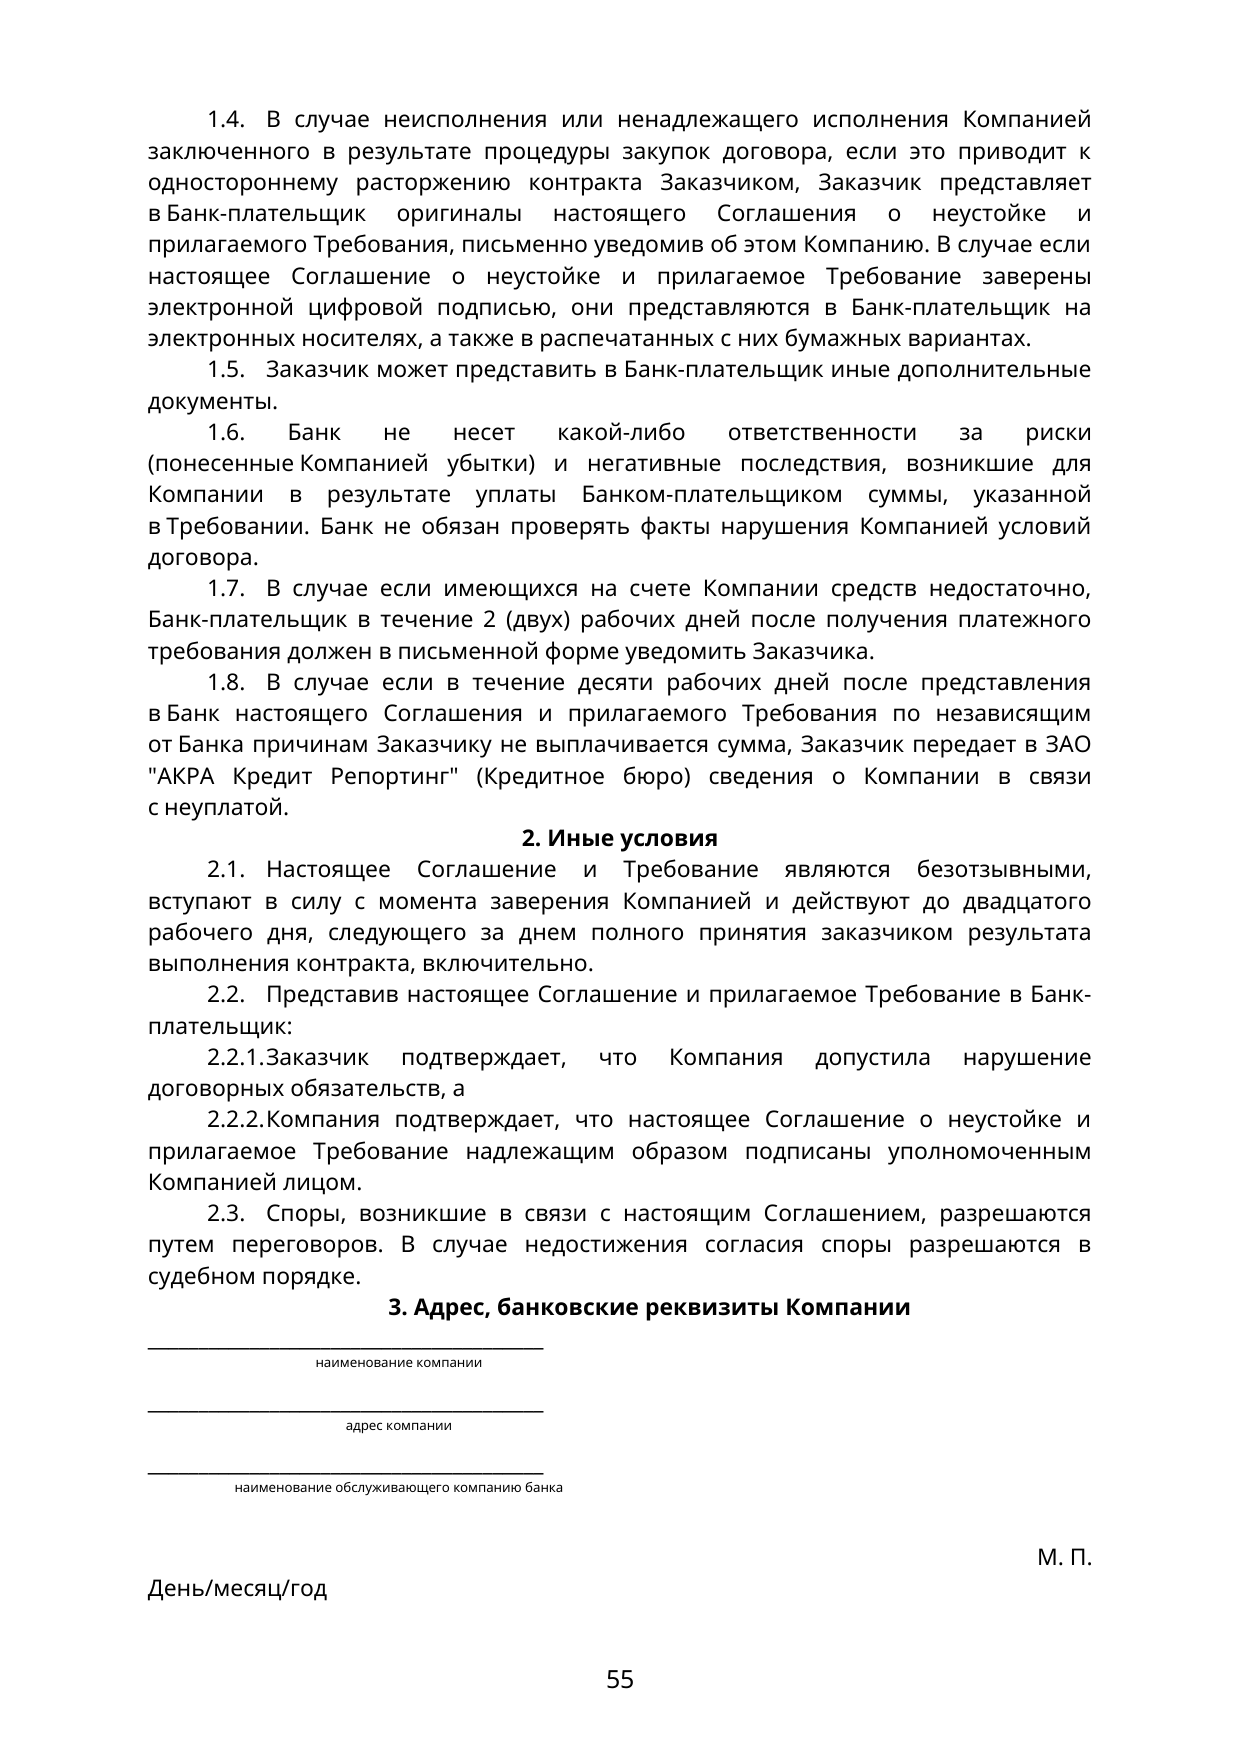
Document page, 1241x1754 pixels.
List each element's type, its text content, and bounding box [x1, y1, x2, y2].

text _______________________________________ [148, 1322, 1092, 1353]
text 1.7. В случае если имеющихся на счете Компании средств недостаточно, Банк-плательщик в течение 2 (двух) рабочих дней после получения платежного требования должен в письменной форме уведомить Заказчика. [148, 572, 1092, 666]
text День/месяц/год [148, 1572, 1092, 1603]
text 1.4. В случае неисполнения или ненадлежащего исполнения Компанией заключенного в результате процедуры закупок договора, если это приводит к одностороннему расторжению контракта Заказчиком, Заказчик представляет в Банк-плательщик оригиналы настоящего Соглашения о неустойке и прилагаемого Требования, письменно уведомив об этом Компанию. В случае если настоящее Соглашение о неустойке и прилагаемое Требование заверены электронной цифровой подписью, они представляются в Банк-плательщик на электронных носителях, а также в распечатанных с них бумажных вариантах. [148, 103, 1092, 353]
text 2.3. Споры, возникшие в связи с настоящим Соглашением, разрешаются путем переговоров. В случае недостижения согласия споры разрешаются в судебном порядке. [148, 1197, 1092, 1291]
text адрес компании [148, 1416, 650, 1447]
text наименование обслуживающего компанию банка [148, 1478, 650, 1510]
text 2.2. Представив настоящее Соглашение и прилагаемое Требование в Банк-плательщик: [148, 978, 1092, 1041]
text _______________________________________ [148, 1447, 1092, 1478]
text наименование компании [148, 1353, 650, 1385]
text 2.1. Настоящее Соглашение и Требование являются безотзывными, вступают в силу с момента заверения Компанией и действуют до двадцатого рабочего дня, следующего за днем полного принятия заказчиком результата выполнения контракта, включительно. [148, 853, 1092, 978]
text 3. Адрес, банковские реквизиты Компании [148, 1291, 1092, 1322]
text 1.5. Заказчик может представить в Банк-плательщик иные дополнительные документы. [148, 353, 1092, 416]
text 1.8. В случае если в течение десяти рабочих дней после представления в Банк настоящего Соглашения и прилагаемого Требования по независящим от Банка причинам Заказчику не выплачивается сумма, Заказчик передает в ЗАО "АКРА Кредит Репортинг" (Кредитное бюро) сведения о Компании в связи с неуплатой. [148, 666, 1092, 822]
text 2. Иные условия [148, 822, 1092, 853]
text 2.2.2. Компания подтверждает, что настоящее Соглашение о неустойке и прилагаемое Требование надлежащим образом подписаны уполномоченным Компанией лицом. [148, 1103, 1092, 1197]
text 1.6. Банк не несет какой-либо ответственности за риски (понесенные Компанией убытки) и негативные последствия, возникшие для Компании в результате уплаты Банком-плательщиком суммы, указанной в Требовании. Банк не обязан проверять факты нарушения Компанией условий договора. [148, 416, 1092, 572]
text М. П. [148, 1541, 1092, 1572]
text _______________________________________ [148, 1385, 1092, 1416]
text 2.2.1. Заказчик подтверждает, что Компания допустила нарушение договорных обязательств, а [148, 1041, 1092, 1103]
